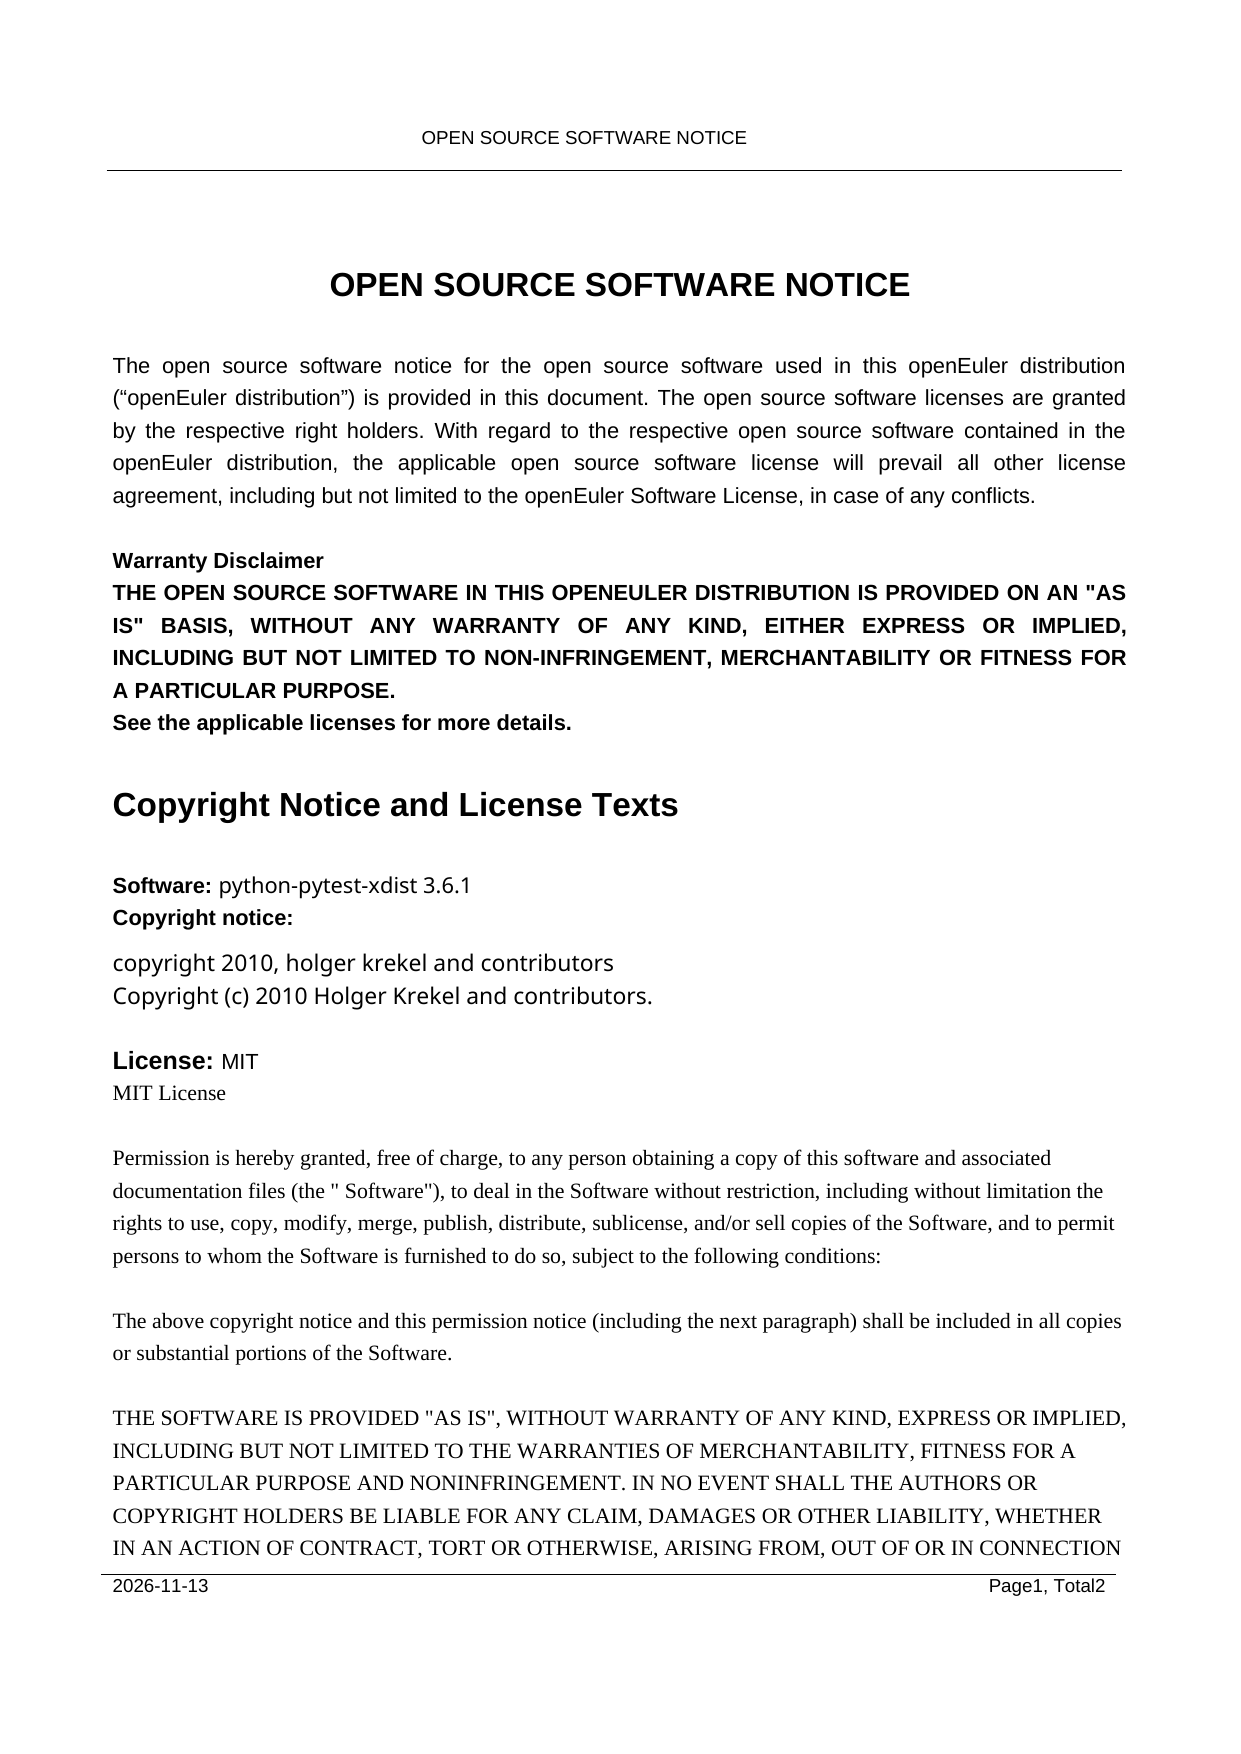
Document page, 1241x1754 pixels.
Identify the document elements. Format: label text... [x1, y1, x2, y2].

text THE OPEN SOURCE SOFTWARE IN THIS OPENEULER DISTRIBUTION IS PROVIDED ON AN "AS IS" BASIS, WITHOUT ANY WARRANTY OF ANY KIND, EITHER EXPRESS OR IMPLIED, INCLUDING BUT NOT LIMITED TO NON-INFRINGEMENT, MERCHANTABILITY OR FITNESS FOR A PARTICULAR PURPOSE. See the applicable licenses for more details. [112, 576, 1128, 739]
text License: MIT [112, 1044, 1128, 1077]
text Copyright Notice and License Texts [112, 771, 1128, 836]
text copyright 2010, holger krekel and contributors Copyright (c) 2010 Holger Krekel and contributors. [112, 947, 1128, 1044]
text OPEN SOURCE SOFTWARE NOTICE [112, 251, 1128, 316]
text Warranty Disclaimer [112, 544, 1128, 576]
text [112, 1077, 1128, 1564]
text Copyright notice: [112, 901, 1128, 934]
text The open source software notice for the open source software used in this openEuler distribution (“openEuler distribution”) is provided in this document. The open source software licenses are granted by the respective right holders. With regard to the respective open source software contained in the openEuler distribution, the applicable open source software license will prevail all other license agreement, including but not limited to the openEuler Software License, in case of any conflicts. [112, 349, 1128, 511]
title Software: python-pytest-xdist 3.6.1 [112, 869, 1128, 901]
